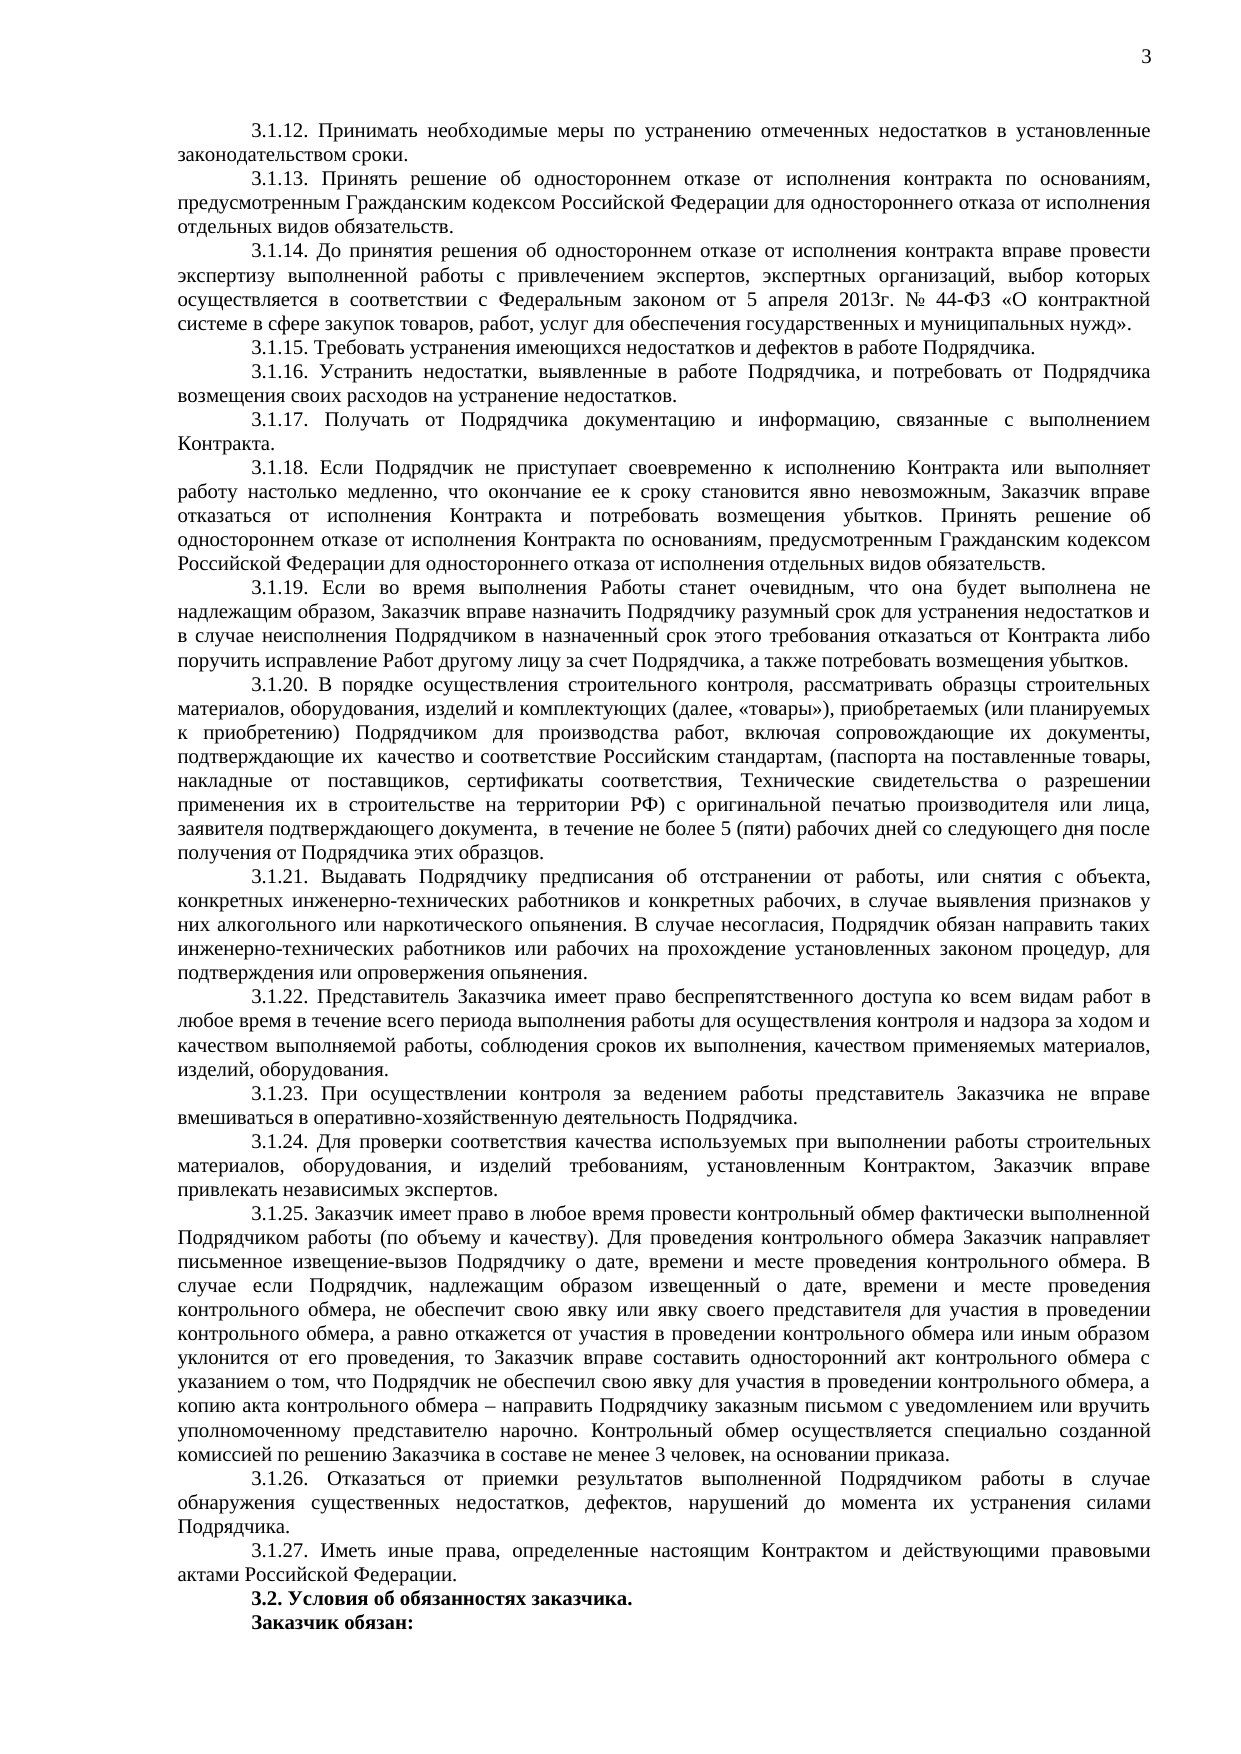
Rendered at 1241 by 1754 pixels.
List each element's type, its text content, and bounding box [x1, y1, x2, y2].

text 3.1.27. Иметь иные права, определенные настоящим Контрактом и действующими правовыми актами Российской Федерации. [177, 1538, 1152, 1586]
text 3.1.13. Принять решение об одностороннем отказе от исполнения контракта по основаниям, предусмотренным Гражданским кодексом Российской Федерации для одностороннего отказа от исполнения отдельных видов обязательств. [177, 166, 1152, 238]
text 3.1.16. Устранить недостатки, выявленные в работе Подрядчика, и потребовать от Подрядчика возмещения своих расходов на устранение недостатков. [177, 359, 1152, 407]
text 3.1.18. Если Подрядчик не приступает своевременно к исполнению Контракта или выполняет работу настолько медленно, что окончание ее к сроку становится явно невозможным, Заказчик вправе отказаться от исполнения Контракта и потребовать возмещения убытков. Принять решение об одностороннем отказе от исполнения Контракта по основаниям, предусмотренным Гражданским кодексом Российской Федерации для одностороннего отказа от исполнения отдельных видов обязательств. [177, 455, 1152, 575]
text 3.1.14. До принятия решения об одностороннем отказе от исполнения контракта вправе провести экспертизу выполненной работы с привлечением экспертов, экспертных организаций, выбор которых осуществляется в соответствии с Федеральным законом от 5 апреля 2013г. № 44-ФЗ «О контрактной системе в сфере закупок товаров, работ, услуг для обеспечения государственных и муниципальных нужд». [177, 238, 1152, 335]
text 3.2. Условия об обязанностях заказчика. [177, 1586, 1152, 1610]
text 3.1.20. В порядке осуществления строительного контроля, рассматривать образцы строительных материалов, оборудования, изделий и комплектующих (далее, «товары»), приобретаемых (или планируемых к приобретению) Подрядчиком для производства работ, включая сопровождающие их документы, подтверждающие их качество и соответствие Российским стандартам, (паспорта на поставленные товары, накладные от поставщиков, сертификаты соответствия, Технические свидетельства о разрешении применения их в строительстве на территории РФ) с оригинальной печатью производителя или лица, заявителя подтверждающего документа, в течение не более 5 (пяти) рабочих дней со следующего дня после получения от Подрядчика этих образцов. [177, 672, 1152, 864]
text 3.1.21. Выдавать Подрядчику предписания об отстранении от работы, или снятия с объекта, конкретных инженерно-технических работников и конкретных рабочих, в случае выявления признаков у них алкогольного или наркотического опьянения. В случае несогласия, Подрядчик обязан направить таких инженерно-технических работников или рабочих на прохождение установленных законом процедур, для подтверждения или опровержения опьянения. [177, 864, 1152, 984]
text 3.1.17. Получать от Подрядчика документацию и информацию, связанные с выполнением Контракта. [177, 407, 1152, 455]
text 3.1.23. При осуществлении контроля за ведением работы представитель Заказчика не вправе вмешиваться в оперативно-хозяйственную деятельность Подрядчика. [177, 1081, 1152, 1129]
text 3.1.26. Отказаться от приемки результатов выполненной Подрядчиком работы в случае обнаружения существенных недостатков, дефектов, нарушений до момента их устранения силами Подрядчика. [177, 1466, 1152, 1538]
text 3.1.12. Принимать необходимые меры по устранению отмеченных недостатков в установленные законодательством сроки. [177, 118, 1152, 166]
text 3.1.25. Заказчик имеет право в любое время провести контрольный обмер фактически выполненной Подрядчиком работы (по объему и качеству). Для проведения контрольного обмера Заказчик направляет письменное извещение-вызов Подрядчику о дате, времени и месте проведения контрольного обмера. В случае если Подрядчик, надлежащим образом извещенный о дате, времени и месте проведения контрольного обмера, не обеспечит свою явку или явку своего представителя для участия в проведении контрольного обмера, а равно откажется от участия в проведении контрольного обмера или иным образом уклонится от его проведения, то Заказчик вправе составить односторонний акт контрольного обмера с указанием о том, что Подрядчик не обеспечил свою явку для участия в проведении контрольного обмера, а копию акта контрольного обмера – направить Подрядчику заказным письмом с уведомлением или вручить уполномоченному представителю нарочно. Контрольный обмер осуществляется специально созданной комиссией по решению Заказчика в составе не менее 3 человек, на основании приказа. [177, 1201, 1152, 1466]
text 3.1.24. Для проверки соответствия качества используемых при выполнении работы строительных материалов, оборудования, и изделий требованиям, установленным Контрактом, Заказчик вправе привлекать независимых экспертов. [177, 1129, 1152, 1201]
text 3.1.15. Требовать устранения имеющихся недостатков и дефектов в работе Подрядчика. [177, 335, 1152, 359]
text 3.1.19. Если во время выполнения Работы станет очевидным, что она будет выполнена не надлежащим образом, Заказчик вправе назначить Подрядчику разумный срок для устранения недостатков и в случае неисполнения Подрядчиком в назначенный срок этого требования отказаться от Контракта либо поручить исправление Работ другому лицу за счет Подрядчика, а также потребовать возмещения убытков. [177, 575, 1152, 672]
text 3.1.22. Представитель Заказчика имеет право беспрепятственного доступа ко всем видам работ в любое время в течение всего периода выполнения работы для осуществления контроля и надзора за ходом и качеством выполняемой работы, соблюдения сроков их выполнения, качеством применяемых материалов, изделий, оборудования. [177, 984, 1152, 1081]
text Заказчик обязан: [192, 1610, 1152, 1634]
